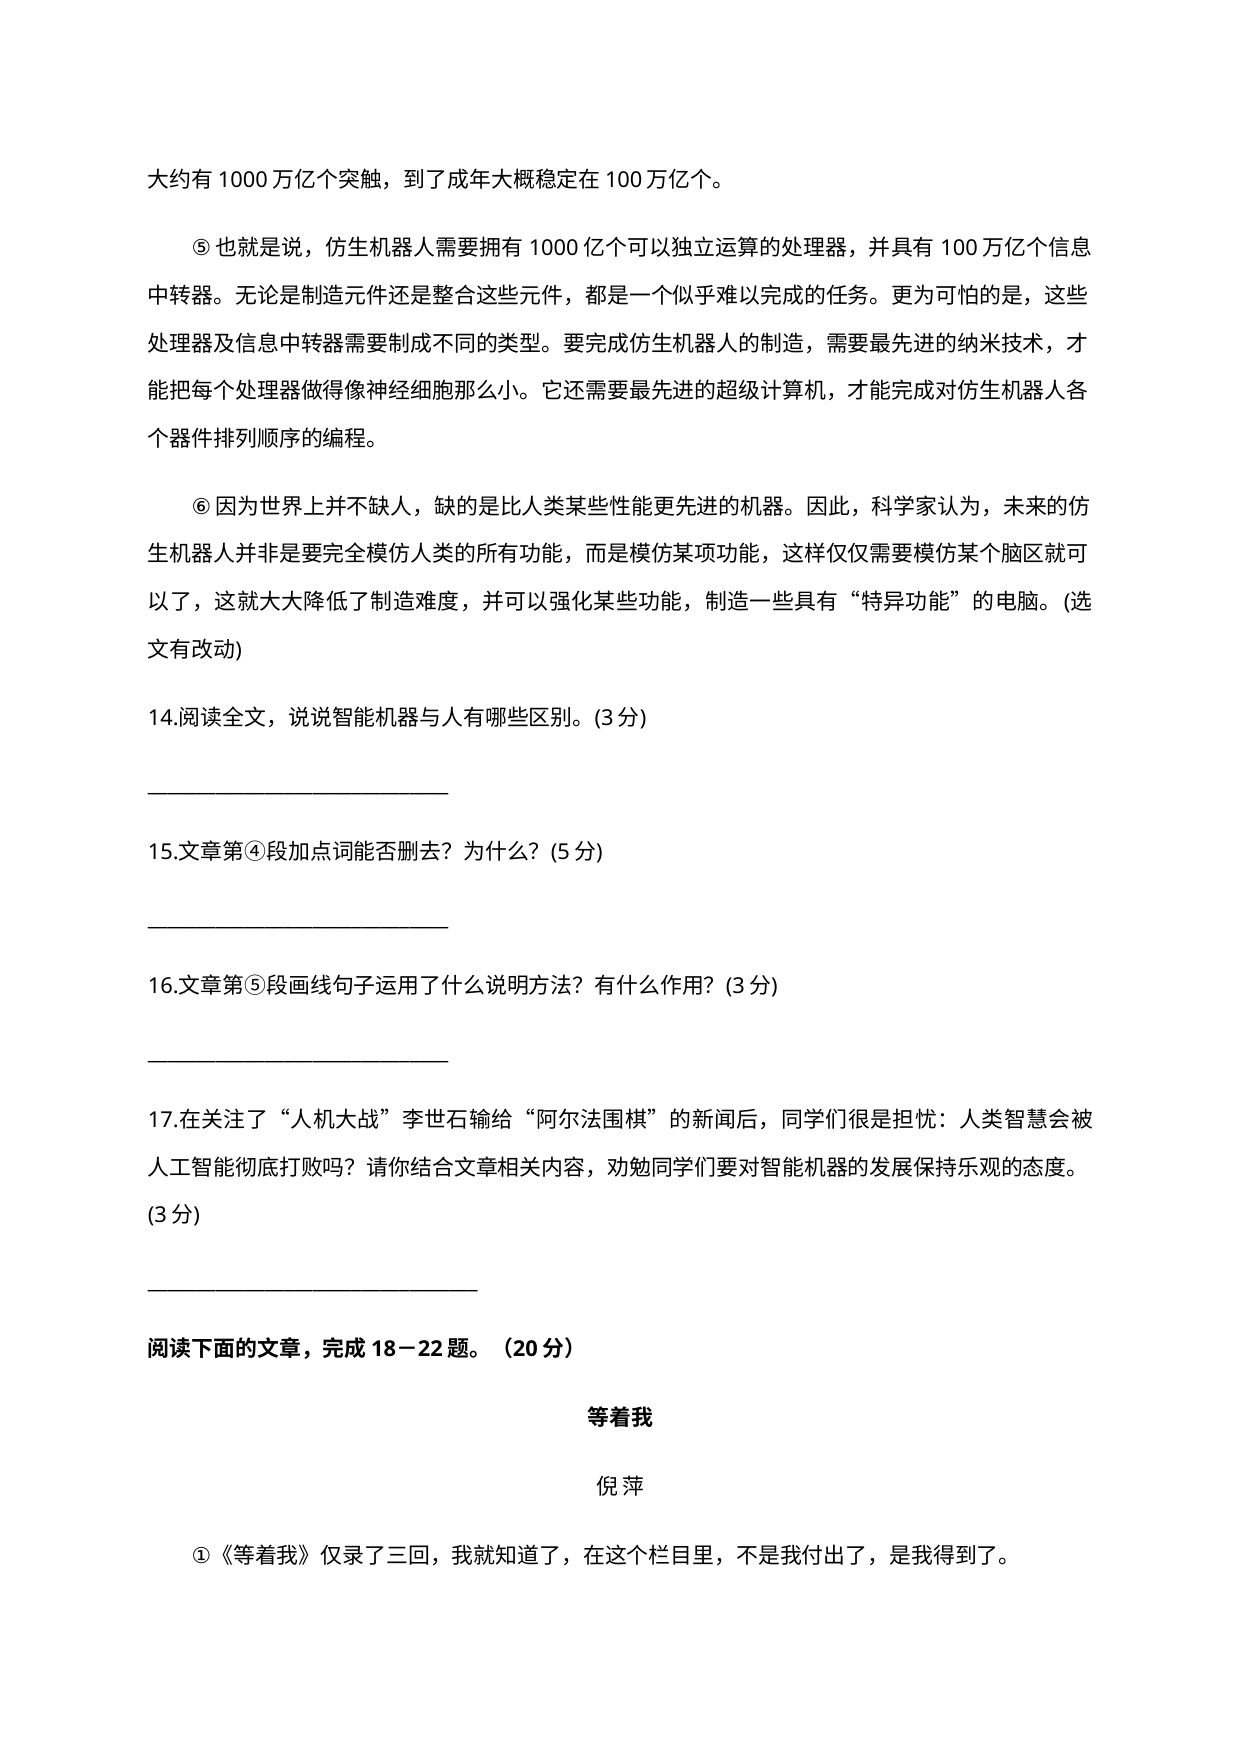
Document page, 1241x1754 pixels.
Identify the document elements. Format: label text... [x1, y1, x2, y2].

text _______________________________ [148, 1036, 1092, 1066]
text ⑤也就是说，仿生机器人需要拥有1000亿个可以独立运算的处理器，并具有100万亿个信息中转器。无论是制造元件还是整合这些元件，都是一个似乎难以完成的任务。更为可怕的是，这些处理器及信息中转器需要制成不同的类型。要完成仿生机器人的制造，需要最先进的纳米技术，才能把每个处理器做得像神经细胞那么小。它还需要最先进的超级计算机，才能完成对仿生机器人各个器件排列顺序的编程。 [148, 230, 1092, 452]
text 等着我 [148, 1399, 1092, 1432]
text 14.阅读全文，说说智能机器与人有哪些区别。(3分) [148, 700, 1092, 732]
text 16.文章第⑤段画线句子运用了什么说明方法？有什么作用？(3分) [148, 968, 1092, 1000]
text 倪 萍 [148, 1468, 1092, 1501]
text _______________________________ [148, 768, 1092, 798]
text __________________________________ [148, 1265, 1092, 1295]
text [148, 162, 1092, 194]
text _______________________________ [148, 902, 1092, 932]
text 阅读下面的文章，完成18－22题。（20分） [148, 1331, 1092, 1363]
text ⑥因为世界上并不缺人，缺的是比人类某些性能更先进的机器。因此，科学家认为，未来的仿生机器人并非是要完全模仿人类的所有功能，而是模仿某项功能，这样仅仅需要模仿某个脑区就可以了，这就大大降低了制造难度，并可以强化某些功能，制造一些具有“特异功能”的电脑。(选文有改动) [148, 489, 1092, 663]
text 17.在关注了“人机大战”李世石输给“阿尔法围棋”的新闻后，同学们很是担忧：人类智慧会被人工智能彻底打败吗？请你结合文章相关内容，劝勉同学们要对智能机器的发展保持乐观的态度。(3分) [148, 1102, 1092, 1229]
text ①《等着我》仅录了三回，我就知道了，在这个栏目里，不是我付出了，是我得到了。 [148, 1538, 1092, 1570]
text 15.文章第④段加点词能否删去？为什么？(5分) [148, 834, 1092, 866]
